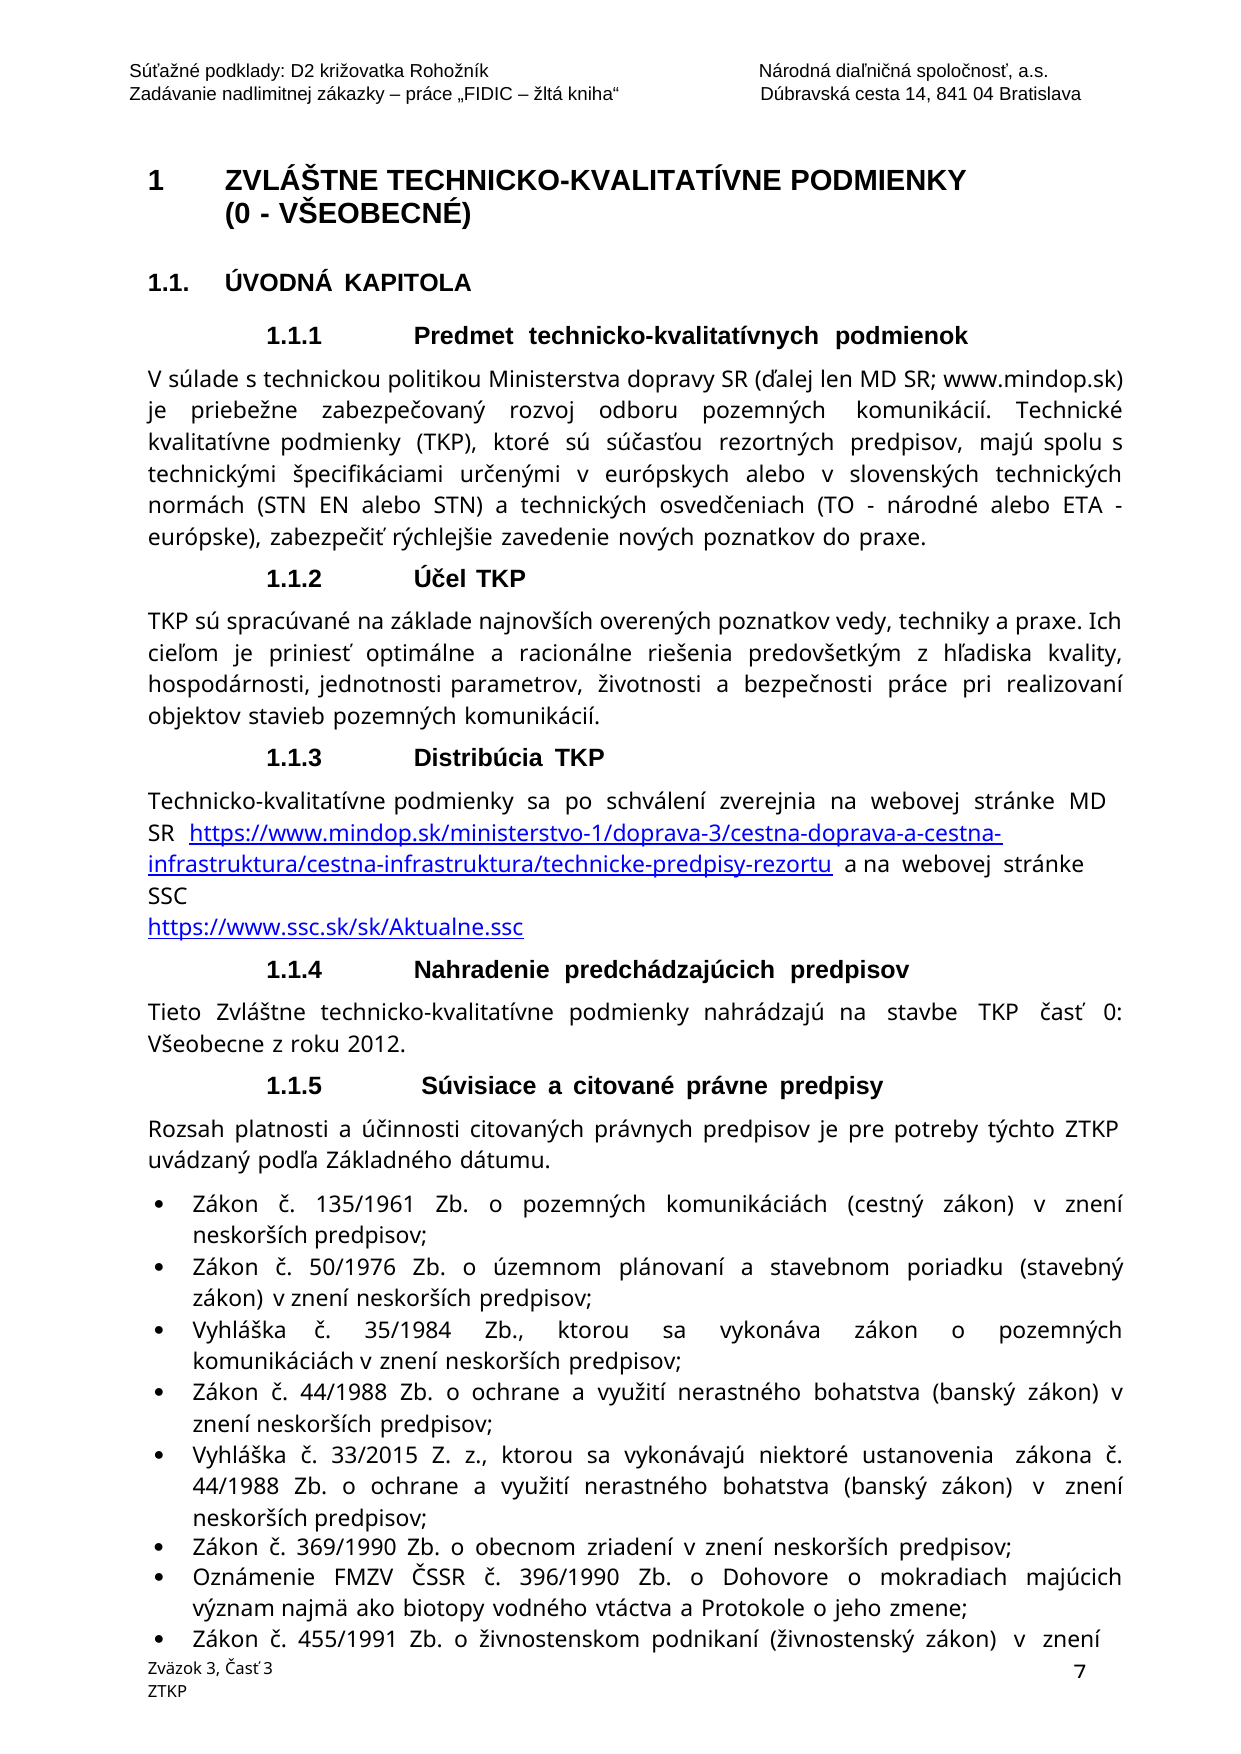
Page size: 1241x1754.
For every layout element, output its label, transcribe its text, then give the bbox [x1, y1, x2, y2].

list Zákon č. 50/1976 Zb. o územnom plánovaní a stavebnom poriadku (stavebný zákon) v znení neskorších predpisov; [155, 1251, 1123, 1313]
subtitle Nahradenie predchádzajúcich predpisov [266, 955, 1134, 983]
text https://www.ssc.sk/sk/Aktualne.ssc [147, 911, 1123, 942]
subtitle ZVLÁŠTNE TECHNICKO-KVALITATÍVNE PODMIENKY (0 - VŠEOBECNÉ) [148, 163, 986, 230]
list Zákon č. 369/1990 Zb. o obecnom zriadení v znení neskorších predpisov; [154, 1533, 1134, 1561]
text Rozsah platnosti a účinnosti citovaných právnych predpisov je pre potreby týchto ZTKP uvádzaný podľa Základného dátumu. [148, 1113, 1119, 1176]
subtitle Súvisiace a citované právne predpisy [266, 1071, 1134, 1100]
subtitle Účel TKP [266, 564, 1134, 592]
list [155, 1623, 1123, 1654]
list Zákon č. 44/1988 Zb. o ochrane a využití nerastného bohatstva (banský zákon) v znení neskorších predpisov; [155, 1376, 1123, 1439]
text Tieto Zvláštne technicko-kvalitatívne podmienky nahrádzajú na stavbe TKP časť 0: Všeobecne z roku 2012. [148, 996, 1123, 1059]
text Technicko-kvalitatívne podmienky sa po schválení zverejnia na webovej stránke MD SR https://www.mindop.sk/ministerstvo-1/doprava-3/cestna-doprava-a-cestna-infrastruktura/cestna-infrastruktura/technicke-predpisy-rezortu a na webovej stránke SSC [148, 785, 1123, 911]
text TKP sú spracúvané na základe najnovších overených poznatkov vedy, techniky a praxe. Ich cieľom je priniesť optimálne a racionálne riešenia predovšetkým z hľadiska kvality, hospodárnosti, jednotnosti parametrov, životnosti a bezpečnosti práce pri realizovaní objektov stavieb pozemných komunikácií. [148, 605, 1123, 731]
list Vyhláška č. 33/2015 Z. z., ktorou sa vykonávajú niektoré ustanovenia zákona č. 44/1988 Zb. o ochrane a využití nerastného bohatstva (banský zákon) v znení neskorších predpisov; [155, 1439, 1123, 1533]
list Vyhláška č. 35/1984 Zb., ktorou sa vykonáva zákon o pozemných komunikáciách v znení neskorších predpisov; [155, 1313, 1123, 1376]
subtitle ÚVODNÁ KAPITOLA [148, 267, 1134, 296]
subtitle Distribúcia TKP [266, 743, 1134, 772]
subtitle Predmet technicko-kvalitatívnych podmienok [266, 321, 1134, 350]
list Oznámenie FMZV ČSSR č. 396/1990 Zb. o Dohovore o mokradiach majúcich význam najmä ako biotopy vodného vtáctva a Protokole o jeho zmene; [155, 1561, 1123, 1623]
text V súlade s technickou politikou Ministerstva dopravy SR (ďalej len MD SR; www.mindop.sk) je priebežne zabezpečovaný rozvoj odboru pozemných komunikácií. Technické kvalitatívne podmienky (TKP), ktoré sú súčasťou rezortných predpisov, majú spolu s technickými špecifikáciami určenými v európskych alebo v slovenských technických normách (STN EN alebo STN) a technických osvedčeniach (TO - národné alebo ETA - európske), zabezpečiť rýchlejšie zavedenie nových poznatkov do praxe. [148, 363, 1123, 552]
list Zákon č. 135/1961 Zb. o pozemných komunikáciách (cestný zákon) v znení neskorších predpisov; [155, 1188, 1123, 1251]
